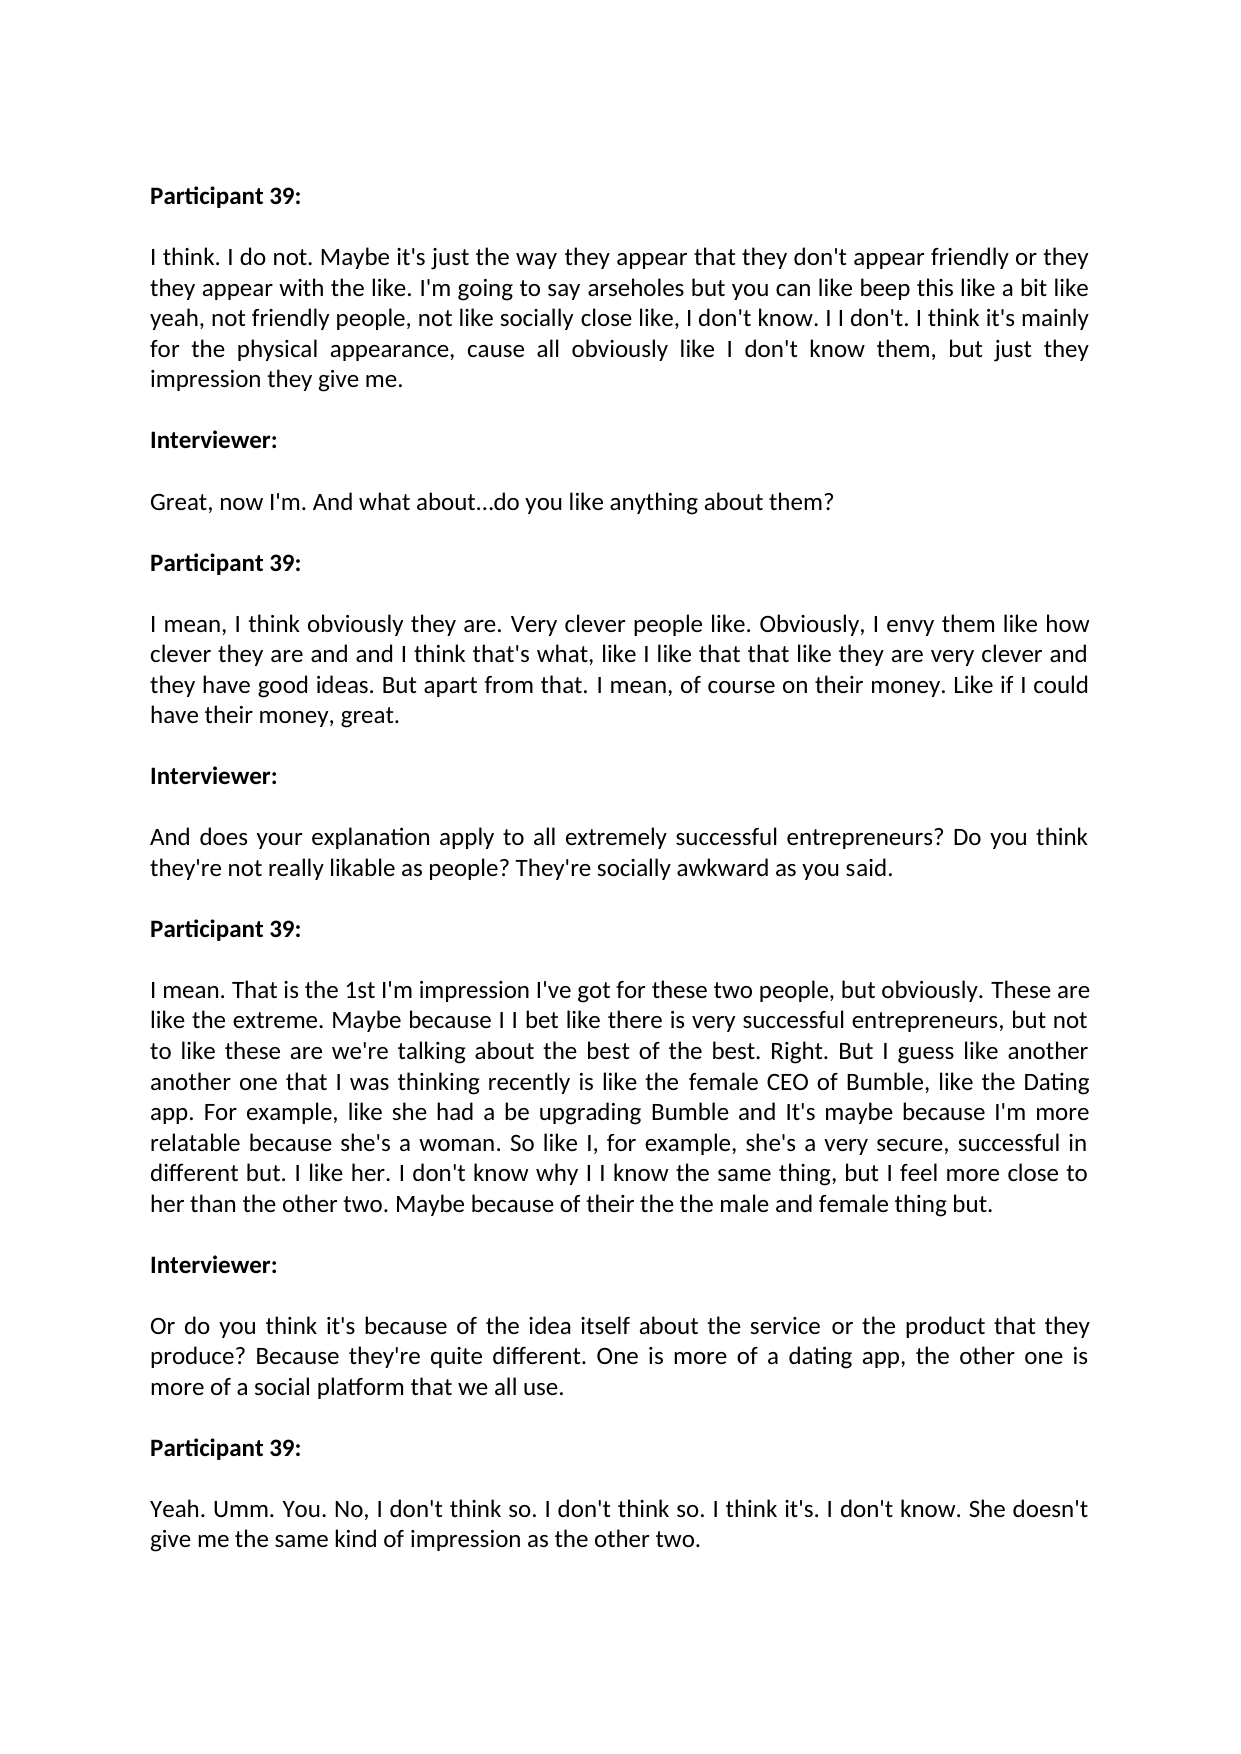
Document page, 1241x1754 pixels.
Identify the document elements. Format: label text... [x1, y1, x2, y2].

text I think. I do not. Maybe it's just the way they appear that they don't appear friendly or they they appear with the like. I'm going to say arseholes but you can like beep this like a bit like yeah, not friendly people, not like socially close like, I don't know. I I don't. I think it's mainly for the physical appearance, cause all obviously like I don't know them, but just they impression they give me. [150, 242, 1090, 394]
text Participant 39: [150, 547, 1090, 577]
text Participant 39: [150, 913, 1090, 943]
text And does your explanation apply to all extremely successful entrepreneurs? Do you think they're not really likable as people? They're socially awkward as you said. [150, 821, 1090, 882]
text I mean, I think obviously they are. Very clever people like. Obviously, I envy them like how clever they are and and I think that's what, like I like that that like they are very clever and they have good ideas. But apart from that. I mean, of course on their money. Like if I could have their money, great. [150, 608, 1090, 730]
text Great, now I'm. And what about…do you like anything about them? [150, 486, 1090, 516]
text Or do you think it's because of the idea itself about the service or the product that they produce? Because they're quite different. One is more of a dating app, the other one is more of a social platform that we all use. [150, 1310, 1090, 1401]
text Interviewer: [150, 760, 1090, 791]
text I mean. That is the 1st I'm impression I've got for these two people, but obviously. These are like the extreme. Maybe because I I bet like there is very successful entrepreneurs, but not to like these are we're talking about the best of the best. Right. But I guess like another another one that I was thinking recently is like the female CEO of Bumble, like the Dating app. For example, like she had a be upgrading Bumble and It's maybe because I'm more relatable because she's a woman. So like I, for example, she's a very secure, successful in different but. I like her. I don't know why I I know the same thing, but I feel more close to her than the other two. Maybe because of their the the male and female thing but. [150, 974, 1090, 1218]
text Interviewer: [150, 1249, 1090, 1279]
text Participant 39: [150, 1432, 1090, 1462]
text Interviewer: [150, 425, 1090, 455]
text Yeah. Umm. You. No, I don't think so. I don't think so. I think it's. I don't know. She doesn't give me the same kind of impression as the other two. [150, 1493, 1090, 1554]
text Participant 39: [150, 181, 1090, 211]
